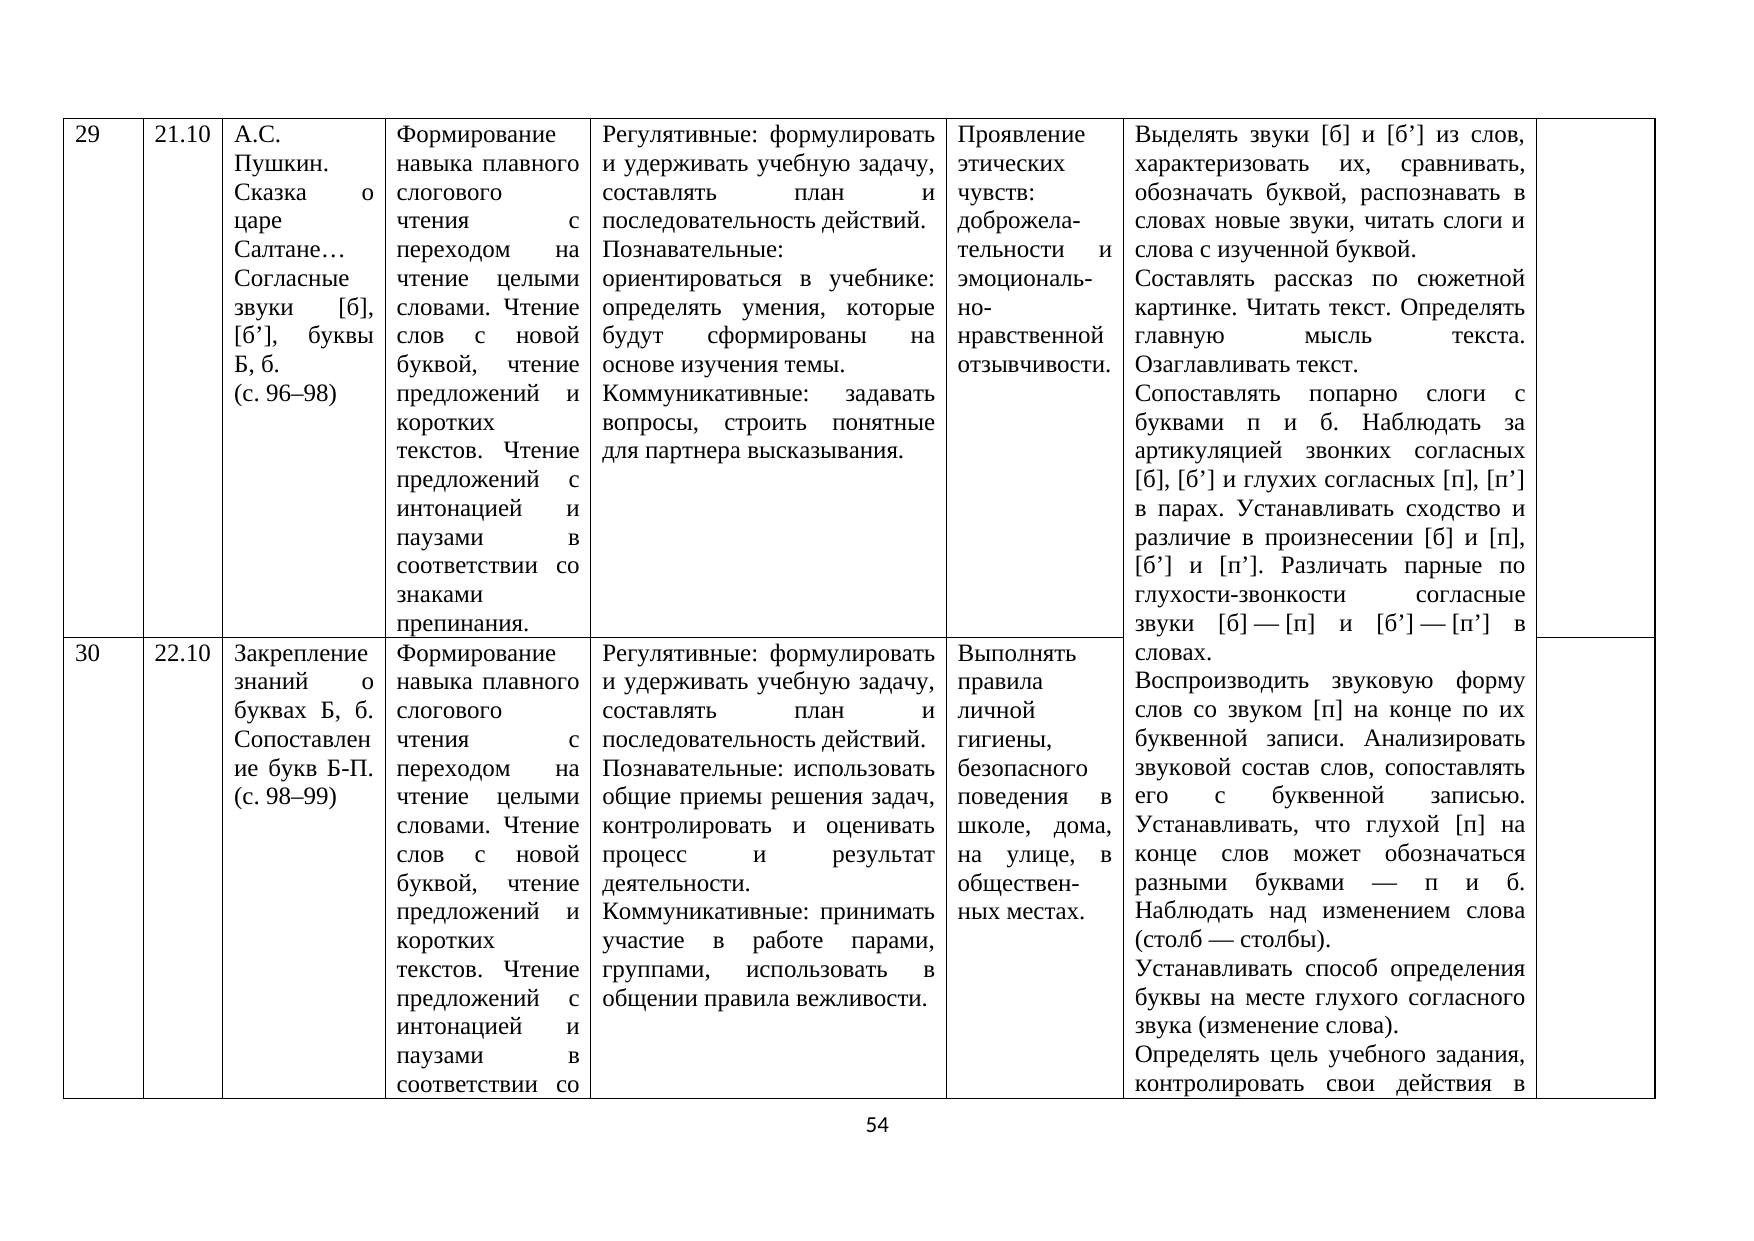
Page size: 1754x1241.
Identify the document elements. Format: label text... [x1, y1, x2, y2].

table_cell Проявление этических чувств: доброжела-тельности и эмоциональ-но-нравственной отзывчивости. [947, 119, 1123, 637]
table_cell Выделять звуки [б] и [б’] из слов, характеризовать их, сравнивать, обозначать буквой, распознавать в словах новые звуки, читать слоги и слова с изученной буквой. Составлять рассказ по сюжетной картинке. Читать текст. Определять главную мысль текста. Озаглавливать текст. Сопоставлять попарно слоги с буквами п и б. Наблюдать за артикуляцией звонких согласных [б], [б’] и глухих согласных [п], [п’] в парах. Устанавливать сходство и различие в произнесении [б] и [п], [б’] и [п’]. Различать парные по глухости-звонкости согласные звуки [б] — [п] и [б’] — [п’] в словах. Воспроизводить звуковую форму слов со звуком [п] на конце по их буквенной записи. Анализировать звуковой состав слов, сопоставлять его с буквенной записью. Устанавливать, что глухой [п] на конце слов может обозначаться разными буквами — п и б. Наблюдать над изменением слова (столб — столбы). Устанавливать способ определения буквы на месте глухого согласного звука (изменение слова). Определять цель учебного задания, контролировать свои действия в процессе его выполнения, оценивать правильность выполнения, обнаруживать и исправлять ошибки. Определять место новой буквы на «ленте букв». Соотносить все изученные буквы со звуками. Сравнивать, группировать и классифицировать все изученные буквы. Отвечать на итоговые вопросы урока и оценивать свои достижения. [1124, 119, 1536, 1098]
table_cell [386, 638, 590, 1098]
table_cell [591, 638, 946, 1098]
table_cell [1537, 119, 1654, 637]
table_cell 22.10 [144, 638, 222, 1098]
table_cell А.С. Пушкин. Сказка о царе Салтане… Согласные звуки [б], [б’], буквы Б, б. (с. 96–98) [223, 119, 385, 637]
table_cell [386, 119, 590, 637]
table_cell Регулятивные: формулировать и удерживать учебную задачу, составлять план и последовательность действий. Познавательные: ориентироваться в учебнике: определять умения, которые будут сформированы на основе изучения темы. Коммуникативные: задавать вопросы, строить понятные для партнера высказывания. [591, 119, 946, 637]
table_cell 21.10 [144, 119, 222, 637]
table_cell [223, 638, 385, 1098]
table_cell 30 [64, 638, 143, 1098]
table_cell [1537, 638, 1654, 1098]
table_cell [947, 638, 1123, 1098]
table_cell 29 [64, 119, 143, 637]
